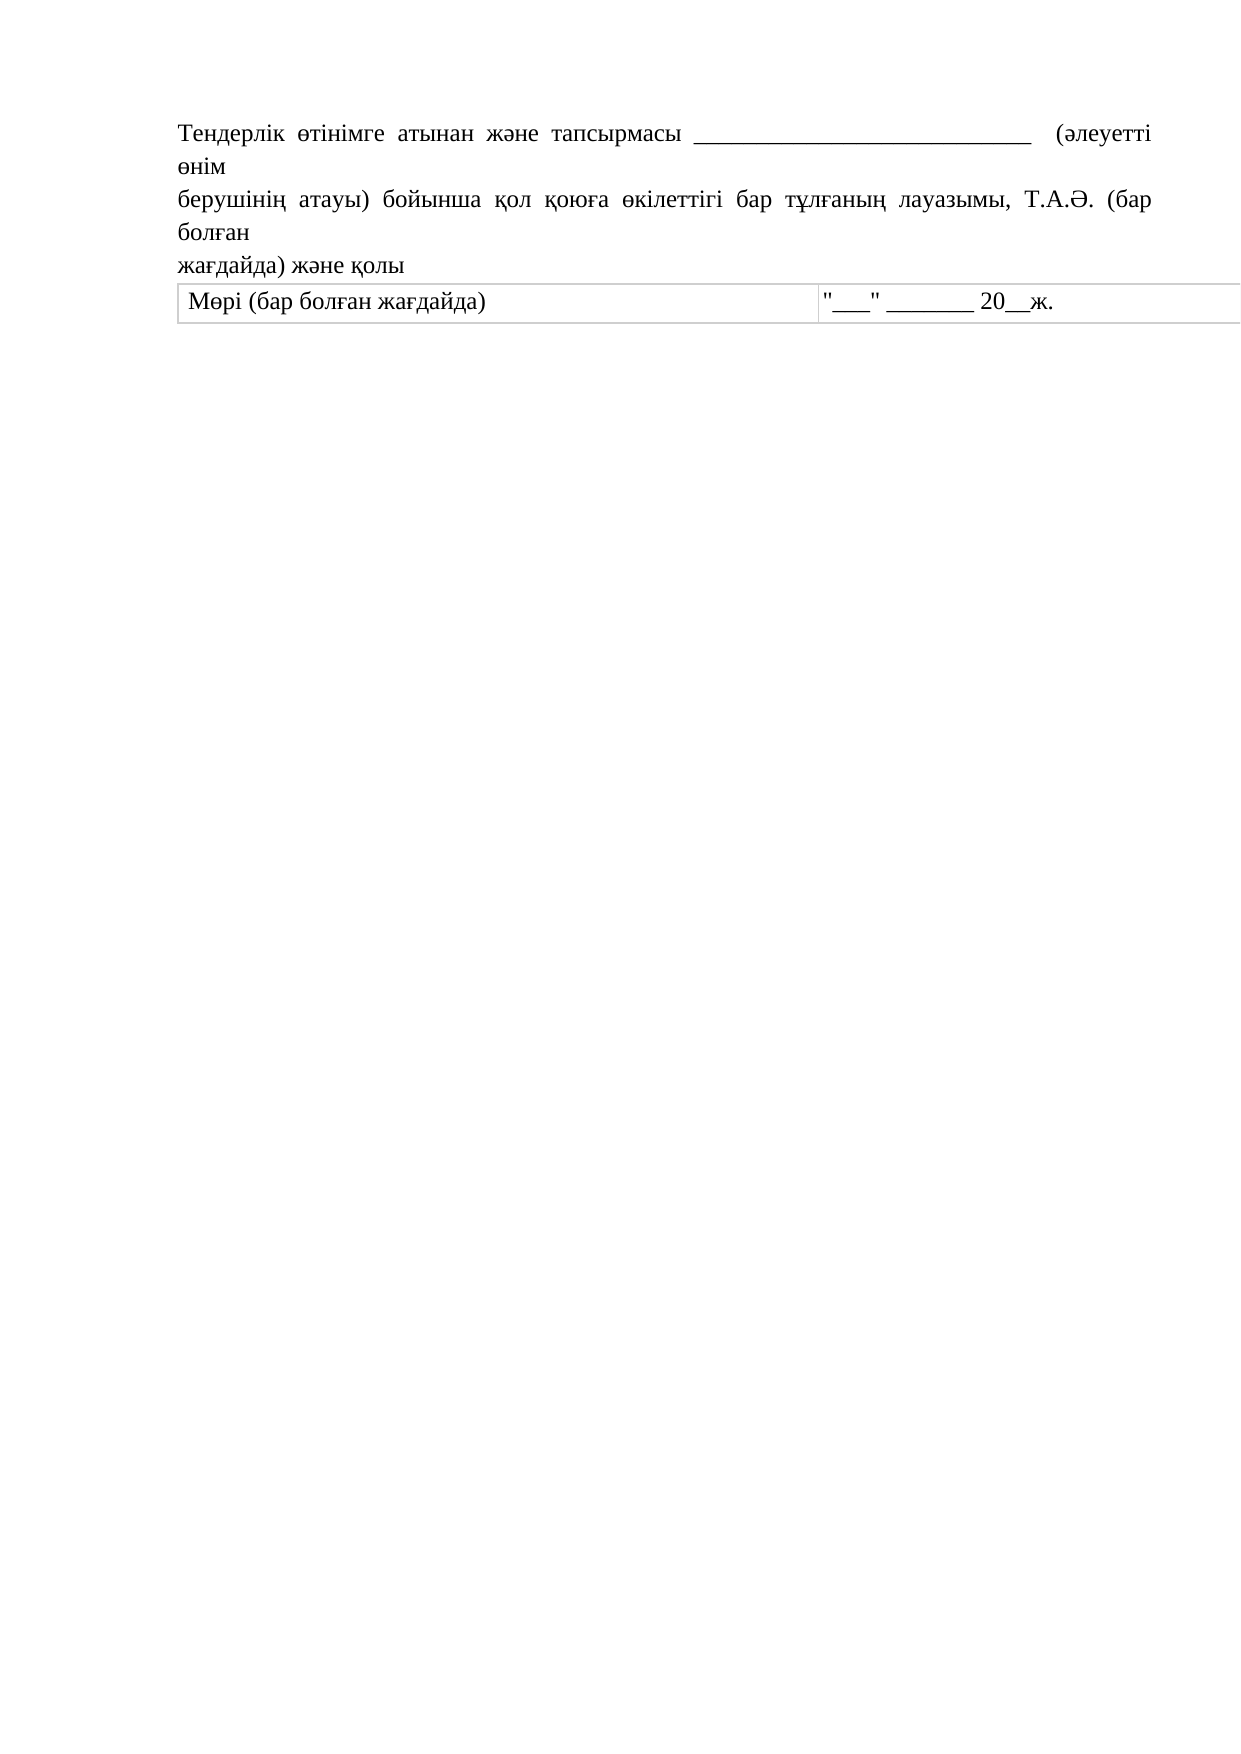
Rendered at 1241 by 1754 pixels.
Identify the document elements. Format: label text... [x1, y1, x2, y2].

text Тендерлік өтінімге атынан және тапсырмасы ___________________________ (әлеуетті өнім [177, 118, 1152, 180]
table_header "___" _______ 20__ж. [819, 285, 1240, 322]
table_header Мөрі (бар болған жағдайда) [179, 285, 818, 322]
text жағдайда) және қолы [177, 250, 1152, 279]
text берушінің атауы) бойынша қол қоюға өкілеттігі бар тұлғаның лауазымы, Т.А.Ә. (бар болған [177, 184, 1152, 246]
